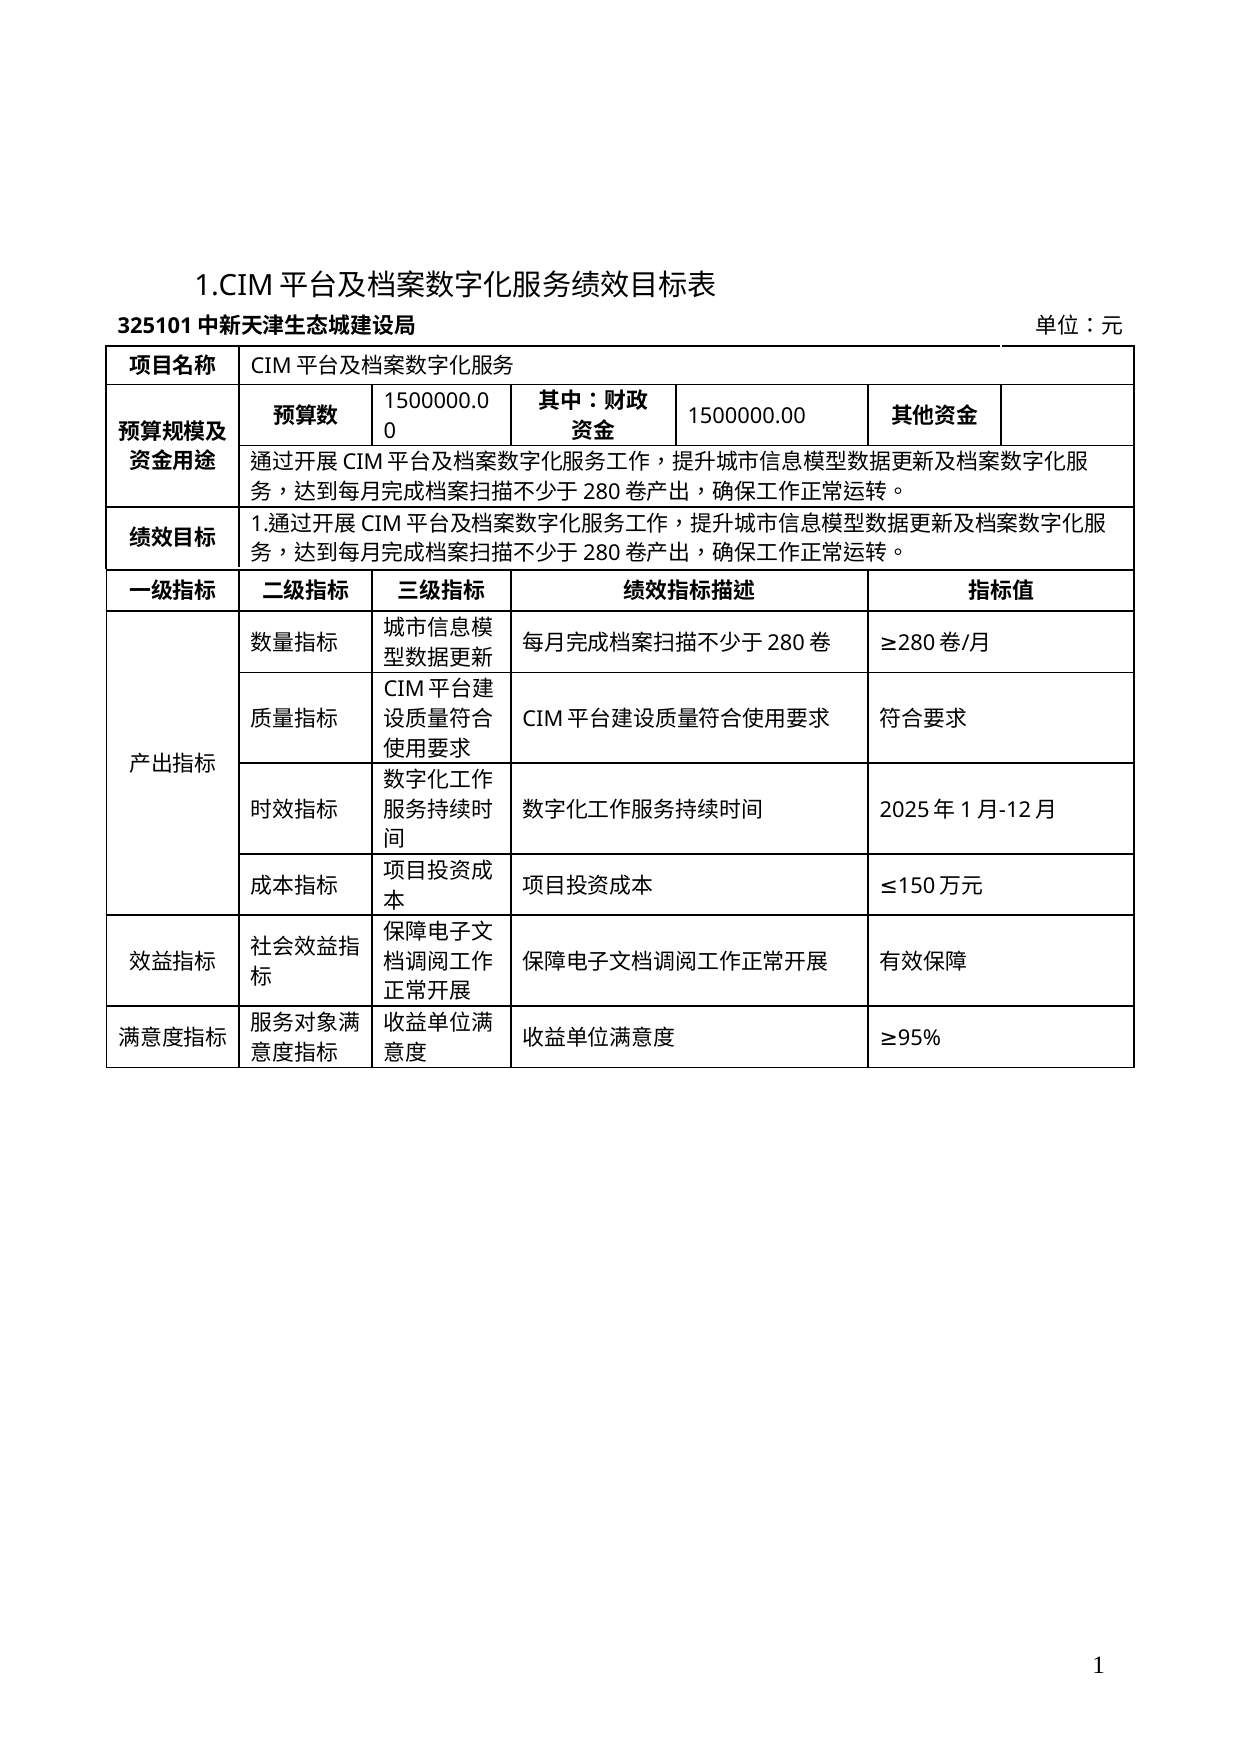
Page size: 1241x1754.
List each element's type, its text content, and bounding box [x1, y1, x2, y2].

table_cell ≥280卷/月 [869, 612, 1133, 671]
table_header 指标值 [869, 571, 1133, 610]
table_cell 有效保障 [869, 916, 1133, 1005]
table_cell 质量指标 [240, 673, 371, 762]
table_cell 1500000.00 [677, 385, 867, 445]
table_cell 每月完成档案扫描不少于280卷 [512, 612, 867, 671]
table_cell 1.通过开展CIM平台及档案数字化服务工作，提升城市信息模型数据更新及档案数字化服务，达到每月完成档案扫描不少于280卷产出，确保工作正常运转。 [240, 508, 1133, 567]
table_header 单位：元 [1002, 306, 1133, 345]
table_cell 城市信息模型数据更新 [373, 612, 510, 671]
table_cell 效益指标 [107, 916, 238, 1005]
table_cell 符合要求 [869, 673, 1133, 762]
table_cell 数量指标 [240, 612, 371, 671]
table_cell 收益单位满意度 [373, 1007, 510, 1066]
table_cell CIM平台建设质量符合使用要求 [512, 673, 867, 762]
table_cell [1002, 385, 1133, 445]
table_cell 项目投资成本 [373, 855, 510, 914]
table_cell 项目名称 [107, 347, 238, 384]
table_cell 项目投资成本 [512, 855, 867, 914]
table_cell 保障电子文档调阅工作正常开展 [512, 916, 867, 1005]
table_header 三级指标 [373, 571, 510, 610]
table_cell 时效指标 [240, 764, 371, 853]
table_header 一级指标 [107, 571, 238, 610]
table_cell ≥95% [869, 1007, 1133, 1066]
table_cell 收益单位满意度 [512, 1007, 867, 1066]
table_cell 服务对象满意度指标 [240, 1007, 371, 1066]
table_cell 其他资金 [869, 385, 1000, 445]
table_cell CIM平台及档案数字化服务 [240, 347, 1133, 384]
table_cell 产出指标 [107, 612, 238, 914]
table_cell ≤150万元 [869, 855, 1133, 914]
table_cell 预算规模及资金用途 [107, 385, 238, 506]
table_cell CIM平台建设质量符合使用要求 [373, 673, 510, 762]
table_cell 预算数 [240, 385, 371, 445]
table_cell 1500000.00 [373, 385, 510, 445]
table_cell 通过开展CIM平台及档案数字化服务工作，提升城市信息模型数据更新及档案数字化服务，达到每月完成档案扫描不少于280卷产出，确保工作正常运转。 [240, 446, 1133, 506]
table_cell 数字化工作服务持续时间 [512, 764, 867, 853]
table_cell 保障电子文档调阅工作正常开展 [373, 916, 510, 1005]
table_cell 数字化工作服务持续时间 [373, 764, 510, 853]
table_cell 满意度指标 [107, 1007, 238, 1066]
table_cell 2025年1月-12月 [869, 764, 1133, 853]
table_cell 社会效益指标 [240, 916, 371, 1005]
table_cell 其中：财政 资金 [512, 385, 675, 445]
text 1.CIM平台及档案数字化服务绩效目标表 [136, 264, 1104, 304]
table_cell 成本指标 [240, 855, 371, 914]
table_cell 绩效目标 [107, 508, 238, 567]
table_header 绩效指标描述 [512, 571, 867, 610]
table_header 325101中新天津生态城建设局 [107, 306, 1000, 345]
table_header 二级指标 [240, 571, 371, 610]
